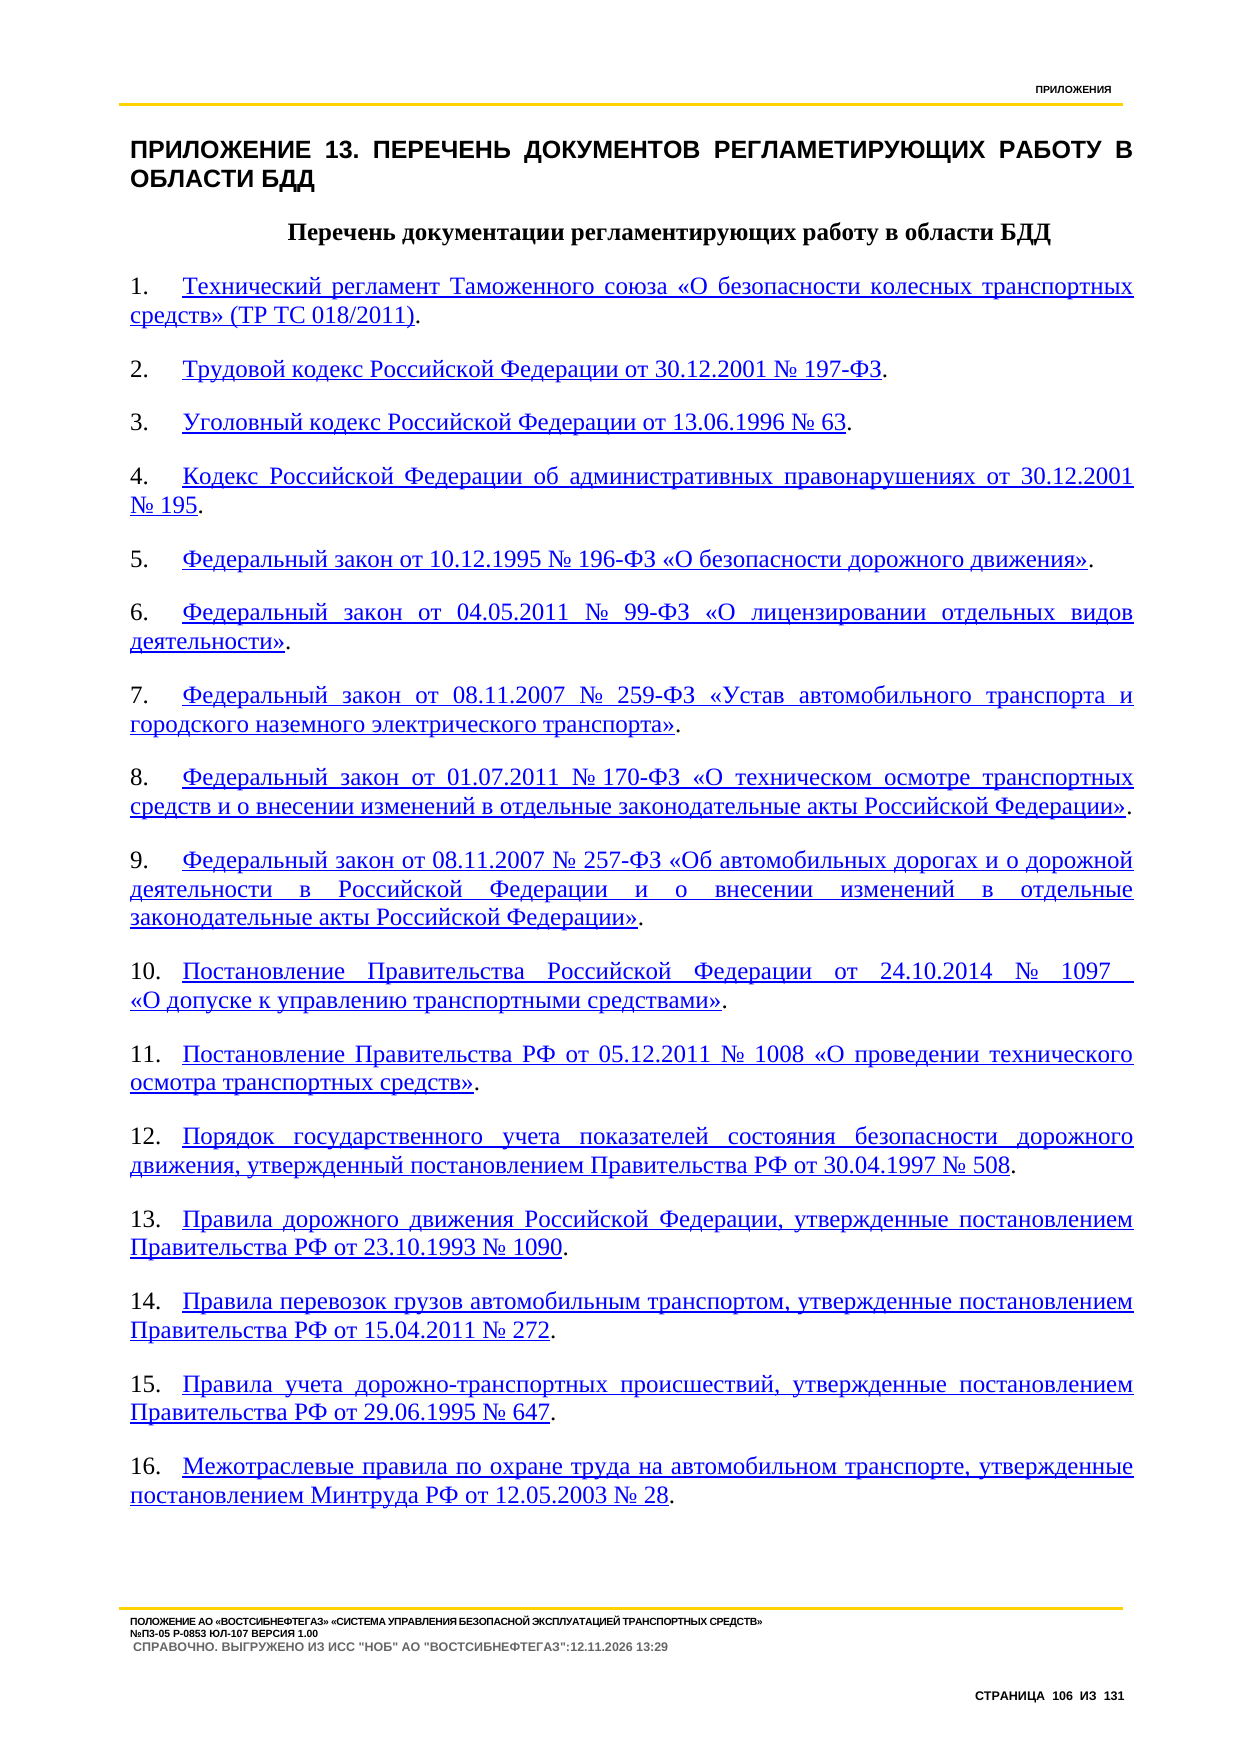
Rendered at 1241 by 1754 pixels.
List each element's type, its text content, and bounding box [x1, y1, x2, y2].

list Правила дорожного движения Российской Федерации, утвержденные постановлением Правительства РФ от 23.10.1993 № 1090. [130, 1204, 1134, 1261]
list Межотраслевые правила по охране труда на автомобильном транспорте, утвержденные постановлением Минтруда РФ от 12.05.2003 № 28. [130, 1451, 1134, 1509]
list Федеральный закон от 01.07.2011 № 170-ФЗ «О техническом осмотре транспортных средств и о внесении изменений в отдельные законодательные акты Российской Федерации». [130, 762, 1134, 820]
list Федеральный закон от 08.11.2007 № 257-ФЗ «Об автомобильных дорогах и о дорожной деятельности в Российской Федерации и о внесении изменений в отдельные законодательные акты Российской Федерации». [130, 900, 1134, 931]
list Федеральный закон от 08.11.2007 № 259-ФЗ «Устав автомобильного транспорта и городского наземного электрического транспорта». [130, 680, 1134, 737]
list Федеральный закон от 10.12.1995 № 196-ФЗ «О безопасности дорожного движения». [130, 544, 1134, 572]
list Уголовный кодекс Российской Федерации от 13.06.1996 № 63. [130, 407, 1134, 436]
list Порядок государственного учета показателей состояния безопасности дорожного движения, утвержденный постановлением Правительства РФ от 30.04.1997 № 508. [130, 1121, 1134, 1179]
list Постановление Правительства РФ от 05.12.2011 № 1008 «О проведении технического осмотра транспортных средств». [130, 1039, 1134, 1096]
subtitle ПРИЛОЖЕНИЕ 13. ПЕРЕЧЕНЬ ДОКУМЕНТОВ РЕГЛАМЕТИРУЮЩИХ РАБОТУ В ОБЛАСТИ БДД [130, 135, 1134, 192]
list Технический регламент Таможенного союза «О безопасности колесных транспортных средств» (ТР ТС 018/2011). [130, 271, 1134, 329]
list Постановление Правительства Российской Федерации от 24.10.2014 № 1097 «О допуске к управлению транспортными средствами». [130, 956, 1134, 1014]
list Федеральный закон от 08.11.2007 № 257-ФЗ «Об автомобильных дорогах и о дорожной деятельности в Российской Федерации и о внесении изменений в отдельные законодательные акты Российской Федерации». [130, 845, 1134, 899]
list Федеральный закон от 04.05.2011 № 99-ФЗ «О лицензировании отдельных видов деятельности». [130, 597, 1134, 655]
list Правила учета дорожно-транспортных происшествий, утвержденные постановлением Правительства РФ от 29.06.1995 № 647. [130, 1369, 1134, 1426]
list Трудовой кодекс Российской Федерации от 30.12.2001 № 197-ФЗ. [130, 354, 1134, 382]
list Правила перевозок грузов автомобильным транспортом, утвержденные постановлением Правительства РФ от 15.04.2011 № 272. [130, 1286, 1134, 1344]
list Кодекс Российской Федерации об административных правонарушениях от 30.12.2001 № 195. [130, 461, 1134, 519]
text Перечень документации регламентирующих работу в области БДД [130, 217, 1134, 246]
